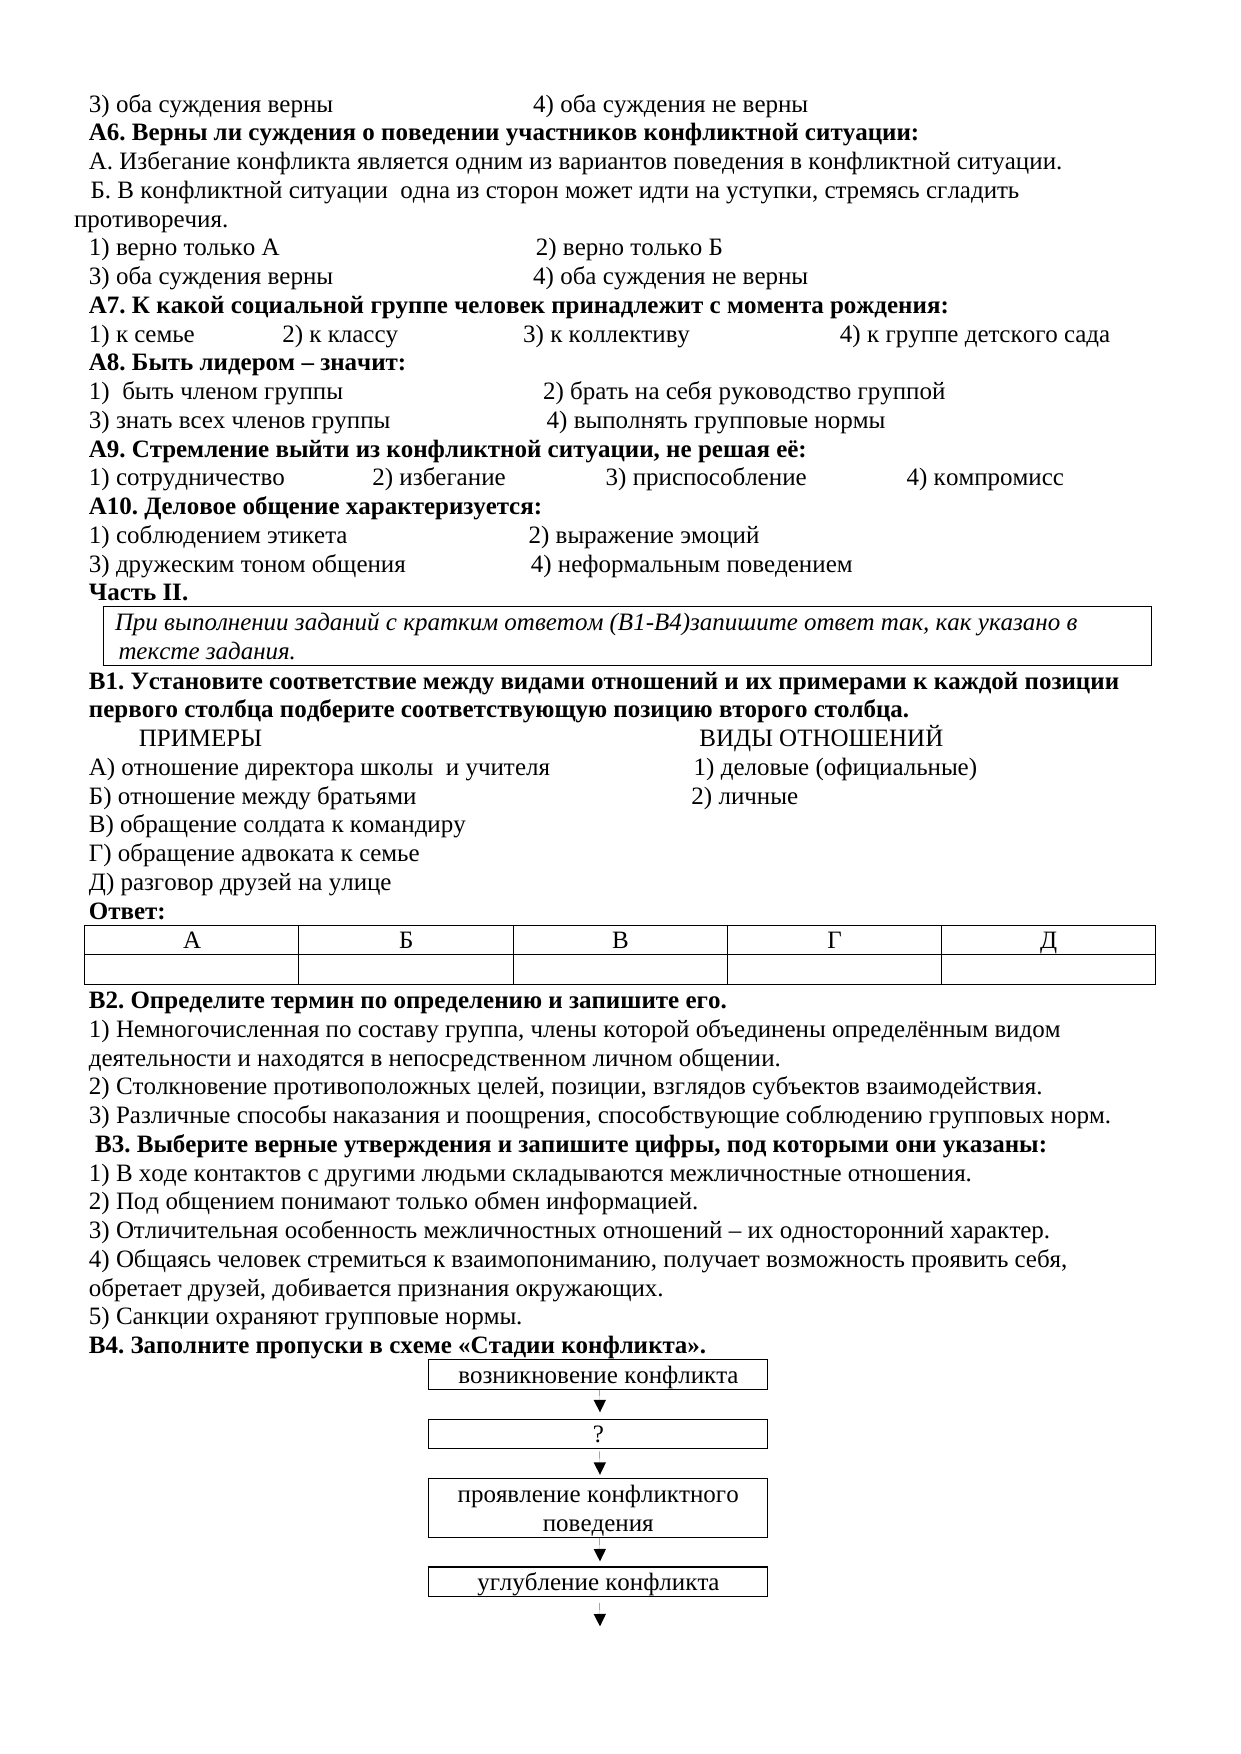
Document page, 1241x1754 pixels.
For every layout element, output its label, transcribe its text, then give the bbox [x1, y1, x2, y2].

table_header Д [942, 926, 1155, 954]
text А. Избегание конфликта является одним из вариантов поведения в конфликтной ситуации. [89, 146, 1152, 175]
text ПРИМЕРЫ ВИДЫ ОТНОШЕНИЙ [89, 723, 1152, 752]
text А8. Быть лидером – значит: [89, 347, 1152, 376]
text 2) Столкновение противоположных целей, позиции, взглядов субъектов взаимодействия. [89, 1071, 1152, 1100]
text 2) Под общением понимают только обмен информацией. [89, 1186, 1152, 1215]
text 5) Санкции охраняют групповые нормы. [89, 1301, 1152, 1330]
text 3) оба суждения верны 4) оба суждения не верны [0, 261, 1152, 290]
text 1) сотрудничество 2) избегание 3) приспособление 4) компромисс [0, 462, 1152, 491]
text Д) разговор друзей на улице [89, 867, 1152, 896]
text Часть II. [89, 577, 1152, 606]
table_header проявление конфликтного поведения [429, 1479, 767, 1537]
table_header В [514, 926, 727, 954]
text В) обращение солдата к командиру [89, 809, 1152, 838]
text А10. Деловое общение характеризуется: [89, 491, 1152, 520]
text 4) Общаясь человек стремиться к взаимопониманию, получает возможность проявить себя, обретает друзей, добивается признания окружающих. [89, 1244, 1152, 1301]
text 3) оба суждения верны 4) оба суждения не верны [0, 89, 1152, 117]
text 3) дружеским тоном общения 4) неформальным поведением [89, 549, 1152, 577]
text 1) к семье 2) к классу 3) к коллективу 4) к группе детского сада [89, 319, 1152, 347]
table_header ? [429, 1420, 767, 1448]
table_header При выполнении заданий с кратким ответом (В1-В4)запишите ответ так, как указано в тексте задания. [104, 607, 1151, 665]
text А7. К какой социальной группе человек принадлежит с момента рождения: [89, 290, 1152, 319]
table_cell [514, 955, 727, 984]
text 1) соблюдением этикета 2) выражение эмоций [89, 520, 1152, 549]
text 1) Немногочисленная по составу группа, члены которой объединены определённым видом деятельности и находятся в непосредственном личном общении. [89, 1014, 1152, 1071]
text А9. Стремление выйти из конфликтной ситуации, не решая её: [0, 434, 1152, 462]
table_cell [85, 955, 298, 984]
text 1) быть членом группы 2) брать на себя руководство группой [89, 376, 1152, 405]
text В1. Установите соответствие между видами отношений и их примерами к каждой позиции первого столбца подберите соответствующую позицию второго столбца. [89, 666, 1152, 723]
text 3) знать всех членов группы 4) выполнять групповые нормы [89, 405, 1152, 434]
text Б. В конфликтной ситуации одна из сторон может идти на уступки, стремясь сгладить противоречия. [59, 175, 1152, 232]
table_header Б [299, 926, 513, 954]
text Г) обращение адвоката к семье [89, 838, 1152, 867]
text 1) В ходе контактов с другими людьми складываются межличностные отношения. [89, 1158, 1152, 1186]
table_cell [299, 955, 513, 984]
text А) отношение директора школы и учителя 1) деловые (официальные) [89, 752, 1152, 781]
text А6. Верны ли суждения о поведении участников конфликтной ситуации: [0, 117, 1152, 146]
table_header углубление конфликта [429, 1568, 767, 1596]
table_header Г [728, 926, 941, 954]
table_header возникновение конфликта [429, 1360, 767, 1389]
text 1) верно только А 2) верно только Б [0, 232, 1152, 261]
text В4. Заполните пропуски в схеме «Стадии конфликта». [89, 1330, 1152, 1359]
text Б) отношение между братьями 2) личные [89, 781, 1152, 809]
table_header А [85, 926, 298, 954]
text 3) Отличительная особенность межличностных отношений – их односторонний характер. [89, 1215, 1152, 1244]
text Ответ: [89, 896, 1152, 924]
text 3) Различные способы наказания и поощрения, способствующие соблюдению групповых норм. [89, 1100, 1152, 1129]
text В2. Определите термин по определению и запишите его. [89, 985, 1152, 1014]
table_cell [942, 955, 1155, 984]
text В3. Выберите верные утверждения и запишите цифры, под которыми они указаны: [89, 1129, 1152, 1158]
table_cell [728, 955, 941, 984]
